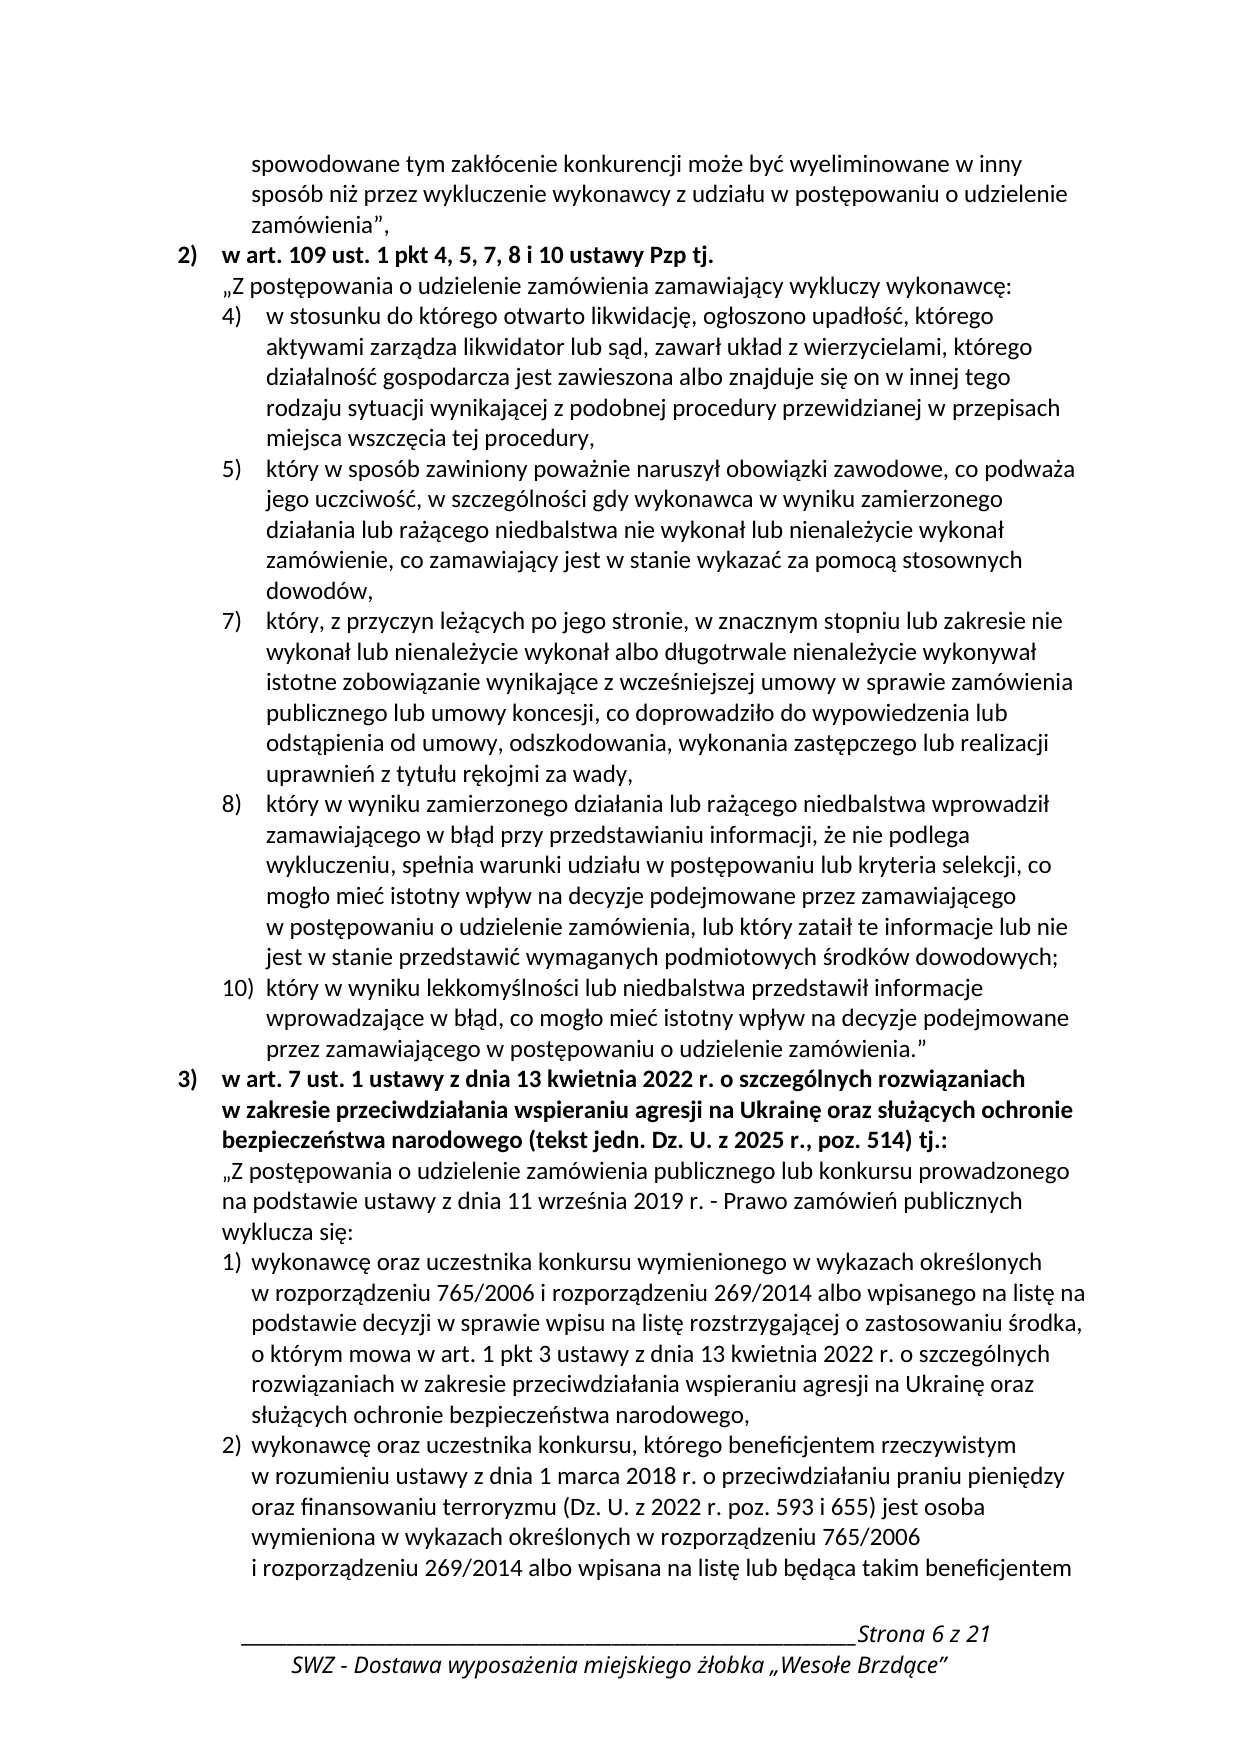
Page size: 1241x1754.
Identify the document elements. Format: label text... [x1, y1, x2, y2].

list „Z postępowania o udzielenie zamówienia publicznego lub konkursu prowadzonego na podstawie ustawy z dnia 11 września 2019 r. - Prawo zamówień publicznych wyklucza się: [222, 1155, 1092, 1246]
list wykonawcę oraz uczestnika konkursu wymienionego w wykazach określonych w rozporządzeniu 765/2006 i rozporządzeniu 269/2014 albo wpisanego na listę na podstawie decyzji w sprawie wpisu na listę rozstrzygającej o zastosowaniu środka, o którym mowa w art. 1 pkt 3 ustawy z dnia 13 kwietnia 2022 r. o szczególnych rozwiązaniach w zakresie przeciwdziałania wspieraniu agresji na Ukrainę oraz służących ochronie bezpieczeństwa narodowego, [222, 1246, 1092, 1429]
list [222, 148, 1092, 239]
list który, z przyczyn leżących po jego stronie, w znacznym stopniu lub zakresie nie wykonał lub nienależycie wykonał albo długotrwale nienależycie wykonywał istotne zobowiązanie wynikające z wcześniejszej umowy w sprawie zamówienia publicznego lub umowy koncesji, co doprowadziło do wypowiedzenia lub odstąpienia od umowy, odszkodowania, wykonania zastępczego lub realizacji uprawnień z tytułu rękojmi za wady, [222, 606, 1092, 789]
list który w sposób zawiniony poważnie naruszył obowiązki zawodowe, co podważa jego uczciwość, w szczególności gdy wykonawca w wyniku zamierzonego działania lub rażącego niedbalstwa nie wykonał lub nienależycie wykonał zamówienie, co zamawiający jest w stanie wykazać za pomocą stosownych dowodów, [222, 453, 1092, 606]
list w art. 109 ust. 1 pkt 4, 5, 7, 8 i 10 ustawy Pzp tj. [177, 239, 1092, 270]
list który w wyniku zamierzonego działania lub rażącego niedbalstwa wprowadził zamawiającego w błąd przy przedstawianiu informacji, że nie podlega wykluczeniu, spełnia warunki udziału w postępowaniu lub kryteria selekcji, co mogło mieć istotny wpływ na decyzje podejmowane przez zamawiającego w postępowaniu o udzielenie zamówienia, lub który zataił te informacje lub nie jest w stanie przedstawić wymaganych podmiotowych środków dowodowych; [222, 789, 1092, 972]
list który w wyniku lekkomyślności lub niedbalstwa przedstawił informacje wprowadzające w błąd, co mogło mieć istotny wpływ na decyzje podejmowane przez zamawiającego w postępowaniu o udzielenie zamówienia.” [222, 972, 1092, 1063]
list w stosunku do którego otwarto likwidację, ogłoszono upadłość, którego aktywami zarządza likwidator lub sąd, zawarł układ z wierzycielami, którego działalność gospodarcza jest zawieszona albo znajduje się on w innej tego rodzaju sytuacji wynikającej z podobnej procedury przewidzianej w przepisach miejsca wszczęcia tej procedury, [222, 300, 1092, 453]
list w art. 7 ust. 1 ustawy z dnia 13 kwietnia 2022 r. o szczególnych rozwiązaniach w zakresie przeciwdziałania wspieraniu agresji na Ukrainę oraz służących ochronie bezpieczeństwa narodowego (tekst jedn. Dz. U. z 2025 r., poz. 514) tj.: [177, 1063, 1092, 1155]
list „Z postępowania o udzielenie zamówienia zamawiający wykluczy wykonawcę: [222, 270, 1092, 300]
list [222, 1429, 1092, 1582]
